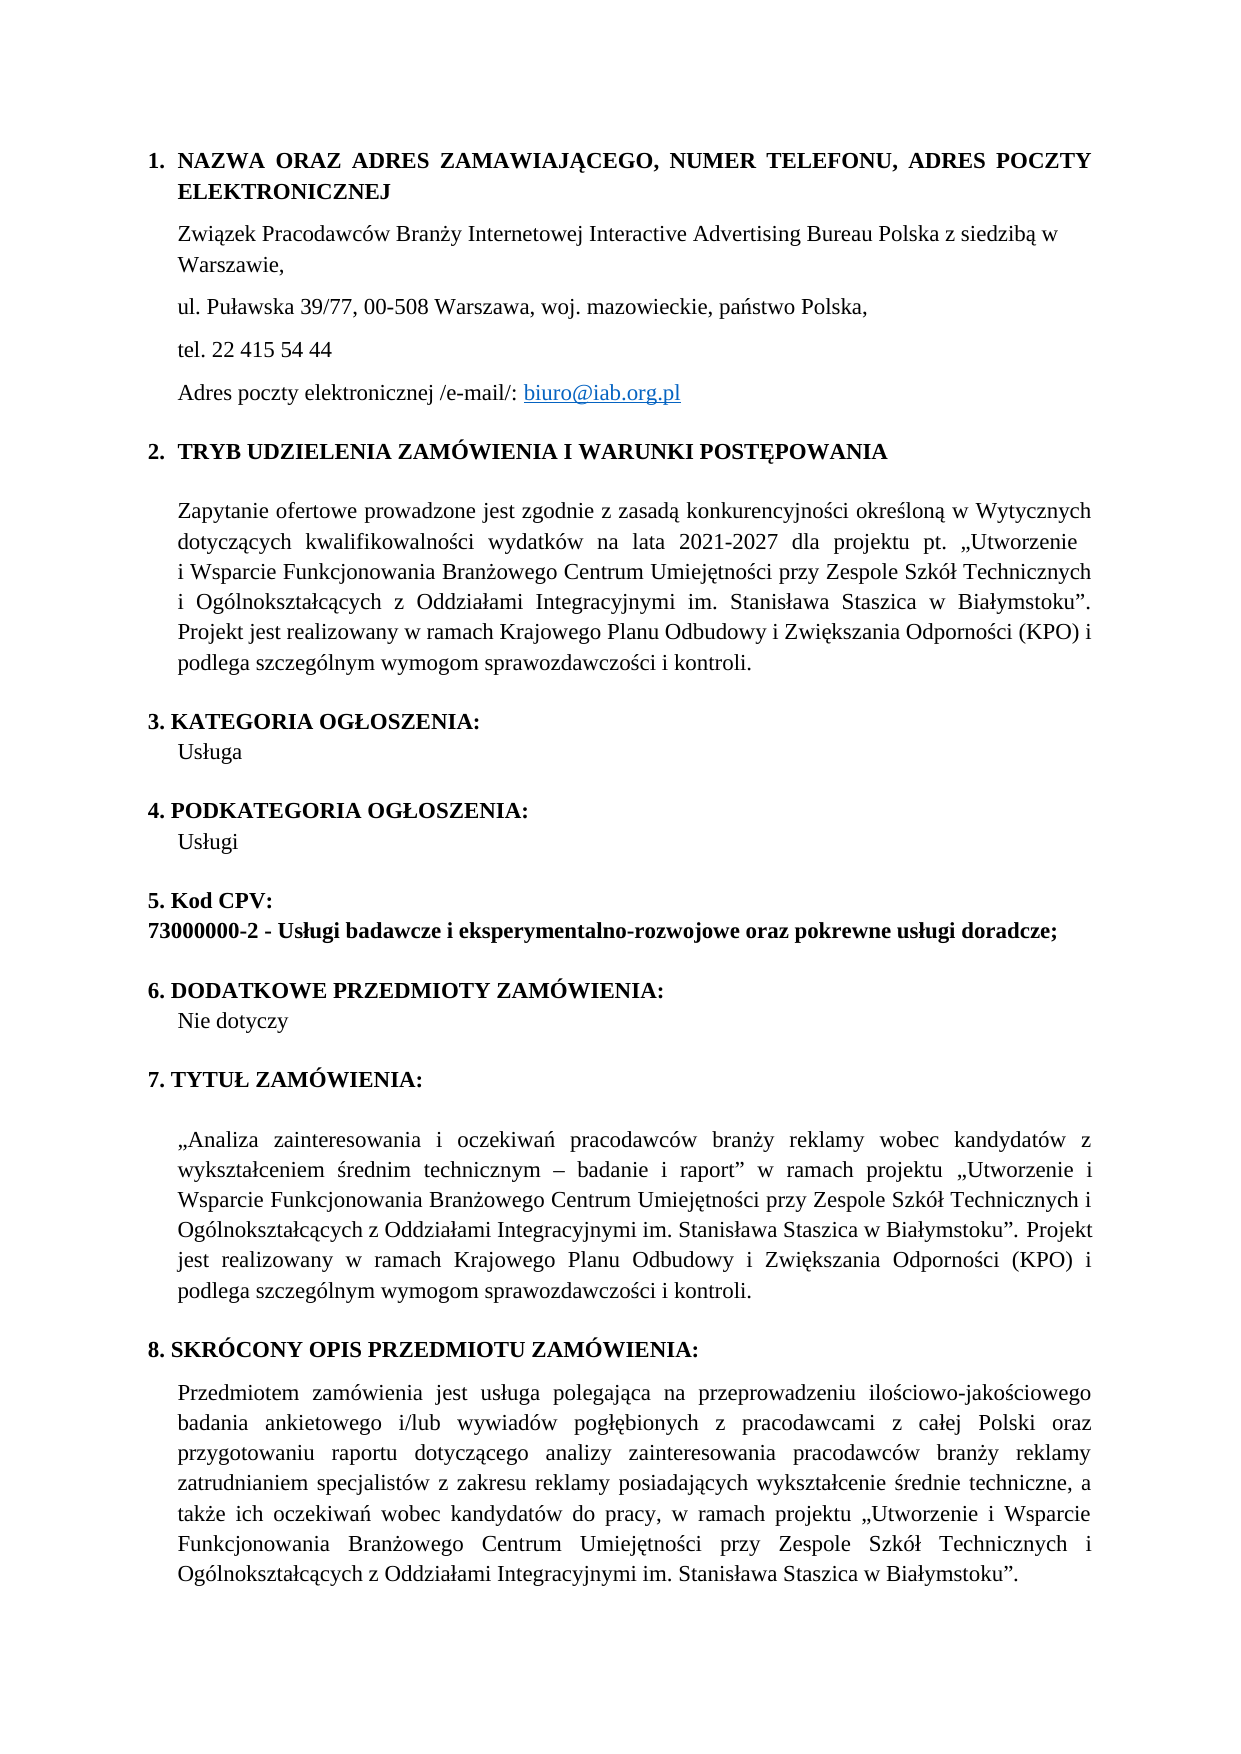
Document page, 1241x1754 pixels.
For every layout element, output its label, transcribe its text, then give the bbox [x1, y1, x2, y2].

text „Analiza zainteresowania i oczekiwań pracodawców branży reklamy wobec kandydatów z wykształceniem średnim technicznym – badanie i raport” w ramach projektu „Utworzenie i Wsparcie Funkcjonowania Branżowego Centrum Umiejętności przy Zespole Szkół Technicznych i Ogólnokształcących z Oddziałami Integracyjnymi im. Stanisława Staszica w Białymstoku”. Projekt jest realizowany w ramach Krajowego Planu Odbudowy i Zwiększania Odporności (KPO) i podlega szczególnym wymogom sprawozdawczości i kontroli. [177, 1126, 1093, 1303]
text 7. TYTUŁ ZAMÓWIENIA: [148, 1066, 1093, 1093]
text Usługa [148, 738, 1093, 764]
text Usługi [148, 828, 1093, 854]
text 6. DODATKOWE PRZEDMIOTY ZAMÓWIENIA: [148, 977, 1093, 1003]
text Zapytanie ofertowe prowadzone jest zgodnie z zasadą konkurencyjności określoną w Wytycznych dotyczących kwalifikowalności wydatków na lata 2021-2027 dla projektu pt. „Utworzenie i Wsparcie Funkcjonowania Branżowego Centrum Umiejętności przy Zespole Szkół Technicznych i Ogólnokształcących z Oddziałami Integracyjnymi im. Stanisława Staszica w Białymstoku”. Projekt jest realizowany w ramach Krajowego Planu Odbudowy i Zwiększania Odporności (KPO) i podlega szczególnym wymogom sprawozdawczości i kontroli. [177, 498, 1093, 675]
text 73000000-2 - Usługi badawcze i eksperymentalno-rozwojowe oraz pokrewne usługi doradcze; [148, 917, 1093, 944]
text Nie dotyczy [148, 1007, 1093, 1033]
list TRYB UDZIELENIA ZAMÓWIENIA I WARUNKI POSTĘPOWANIA [148, 438, 1093, 464]
list NAZWA ORAZ ADRES ZAMAWIAJĄCEGO, NUMER TELEFONU, ADRES POCZTY ELEKTRONICZNEJ [148, 148, 1093, 204]
text 3. KATEGORIA OGŁOSZENIA: [148, 708, 1093, 734]
text 4. PODKATEGORIA OGŁOSZENIA: [148, 798, 1093, 824]
text ul. Puławska 39/77, 00-508 Warszawa, woj. mazowieckie, państwo Polska, [148, 293, 1093, 320]
text Związek Pracodawców Branży Internetowej Interactive Advertising Bureau Polska z siedzibą w Warszawie, [177, 221, 1093, 277]
text tel. 22 415 54 44 [148, 336, 1093, 362]
text Adres poczty elektronicznej /e-mail/: biuro@iab.org.pl [148, 379, 1093, 405]
text 5. Kod CPV: [148, 887, 1093, 913]
text Przedmiotem zamówienia jest usługa polegająca na przeprowadzeniu ilościowo-jakościowego badania ankietowego i/lub wywiadów pogłębionych z pracodawcami z całej Polski oraz przygotowaniu raportu dotyczącego analizy zainteresowania pracodawców branży reklamy zatrudnianiem specjalistów z zakresu reklamy posiadających wykształcenie średnie techniczne, a także ich oczekiwań wobec kandydatów do pracy, w ramach projektu „Utworzenie i Wsparcie Funkcjonowania Branżowego Centrum Umiejętności przy Zespole Szkół Technicznych i Ogólnokształcących z Oddziałami Integracyjnymi im. Stanisława Staszica w Białymstoku”. [177, 1379, 1093, 1586]
text 8. SKRÓCONY OPIS PRZEDMIOTU ZAMÓWIENIA: [148, 1336, 1093, 1362]
